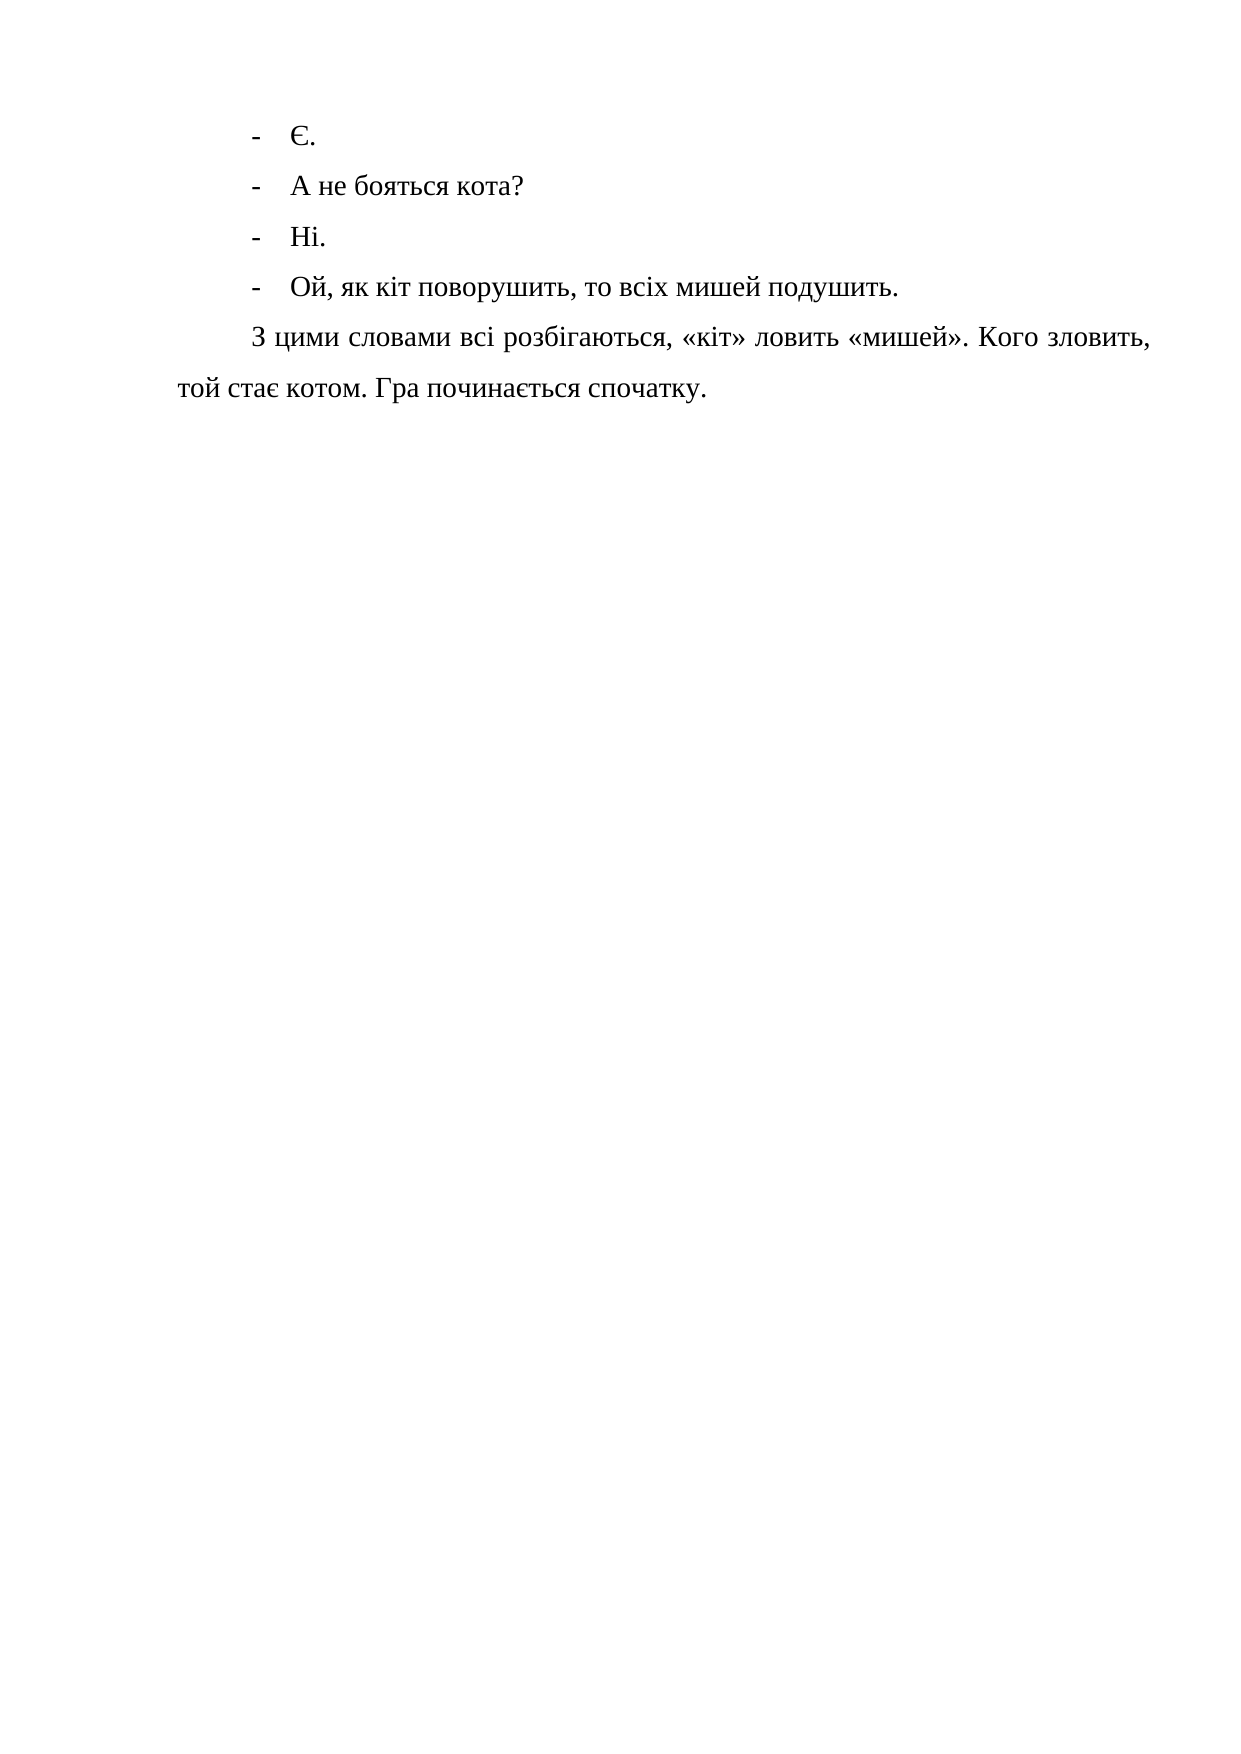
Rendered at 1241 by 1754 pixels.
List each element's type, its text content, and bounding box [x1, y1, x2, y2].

list Ой, як кіт поворушить, то всіх мишей подушить. [177, 269, 1152, 303]
text З цими словами всі розбігаються, «кіт» ловить «мишей». Кого зловить, той стає котом. Гра починається спочатку. [177, 319, 1152, 403]
list Ні. [177, 219, 1152, 252]
list Є. [177, 118, 1152, 152]
list А не бояться кота? [177, 168, 1152, 202]
